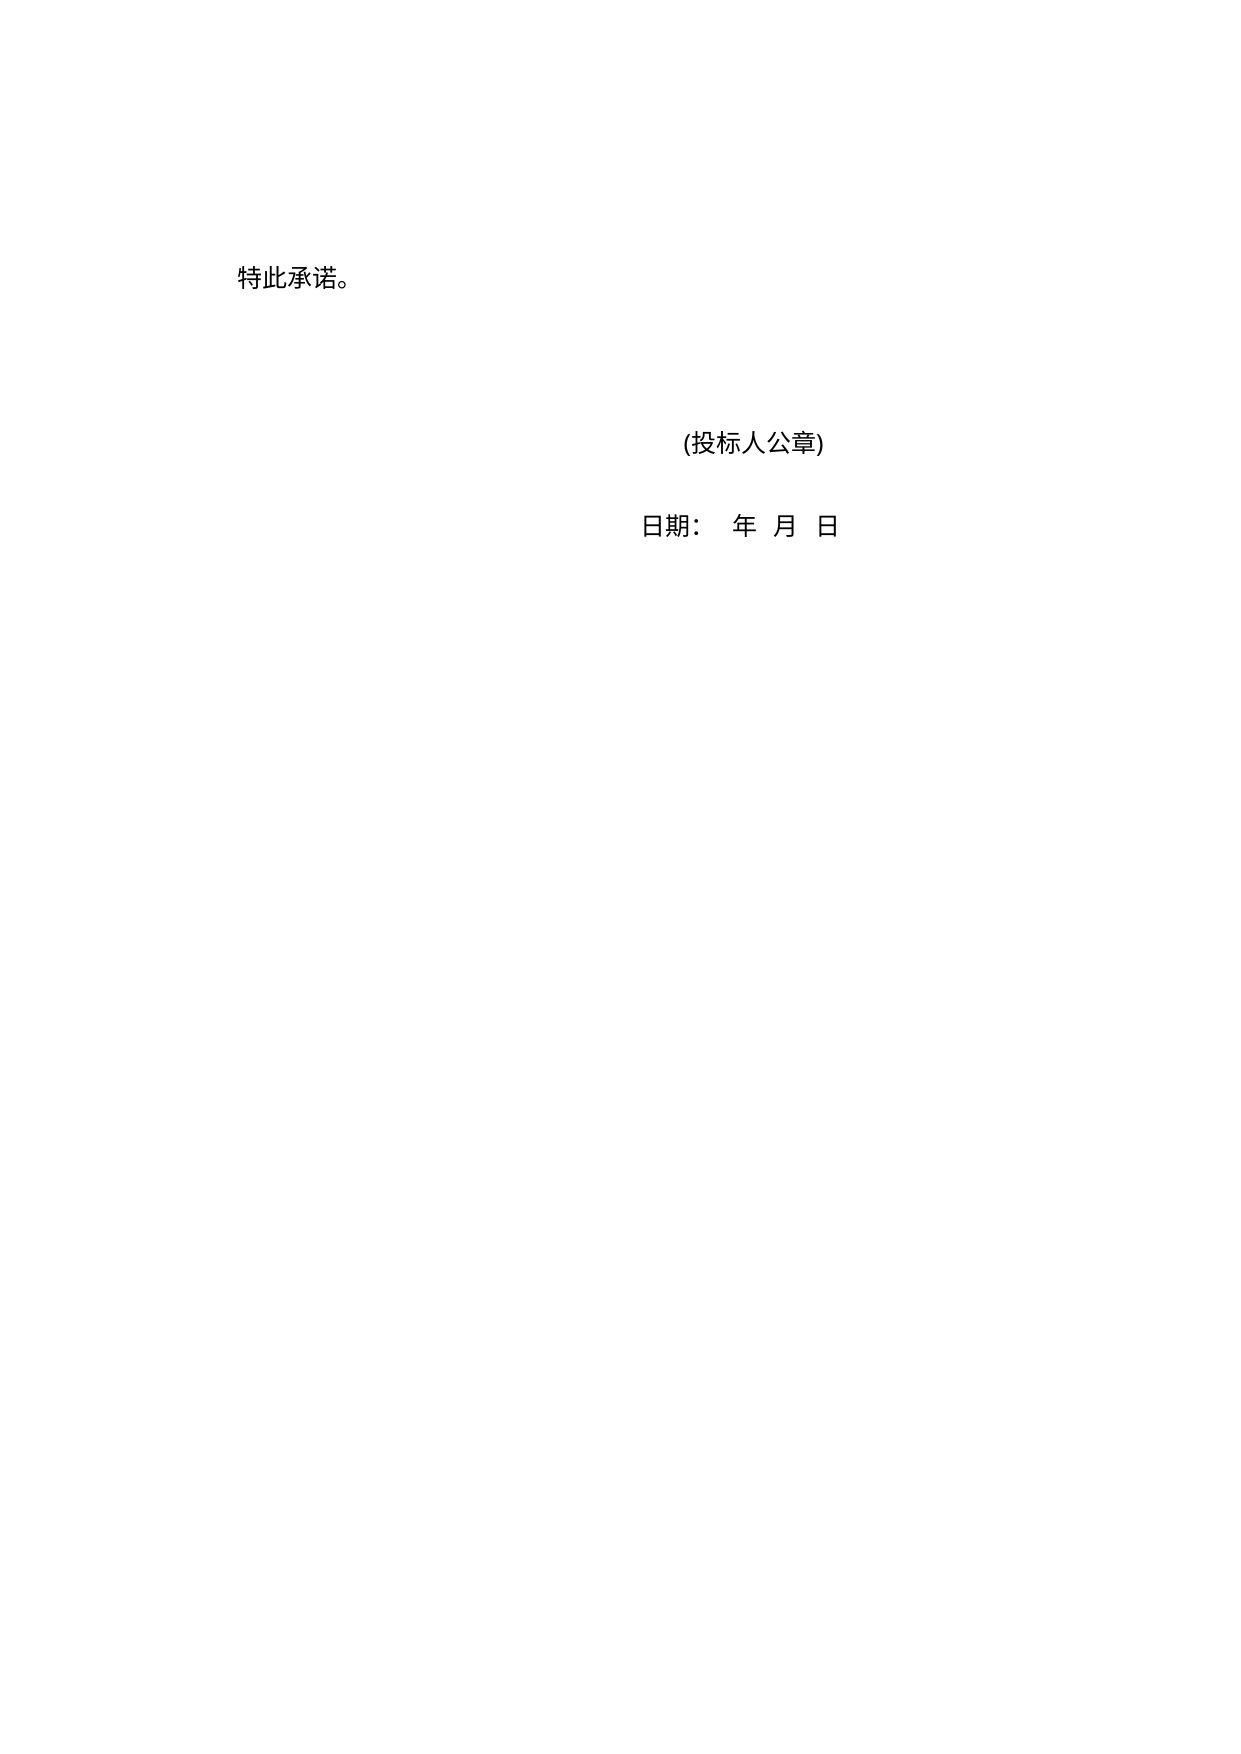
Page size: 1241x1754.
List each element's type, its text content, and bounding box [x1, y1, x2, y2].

text 特此承诺。 [187, 244, 1053, 309]
text 日期： 年 月 日 [187, 492, 1053, 557]
text (投标人公章) [187, 409, 1053, 474]
